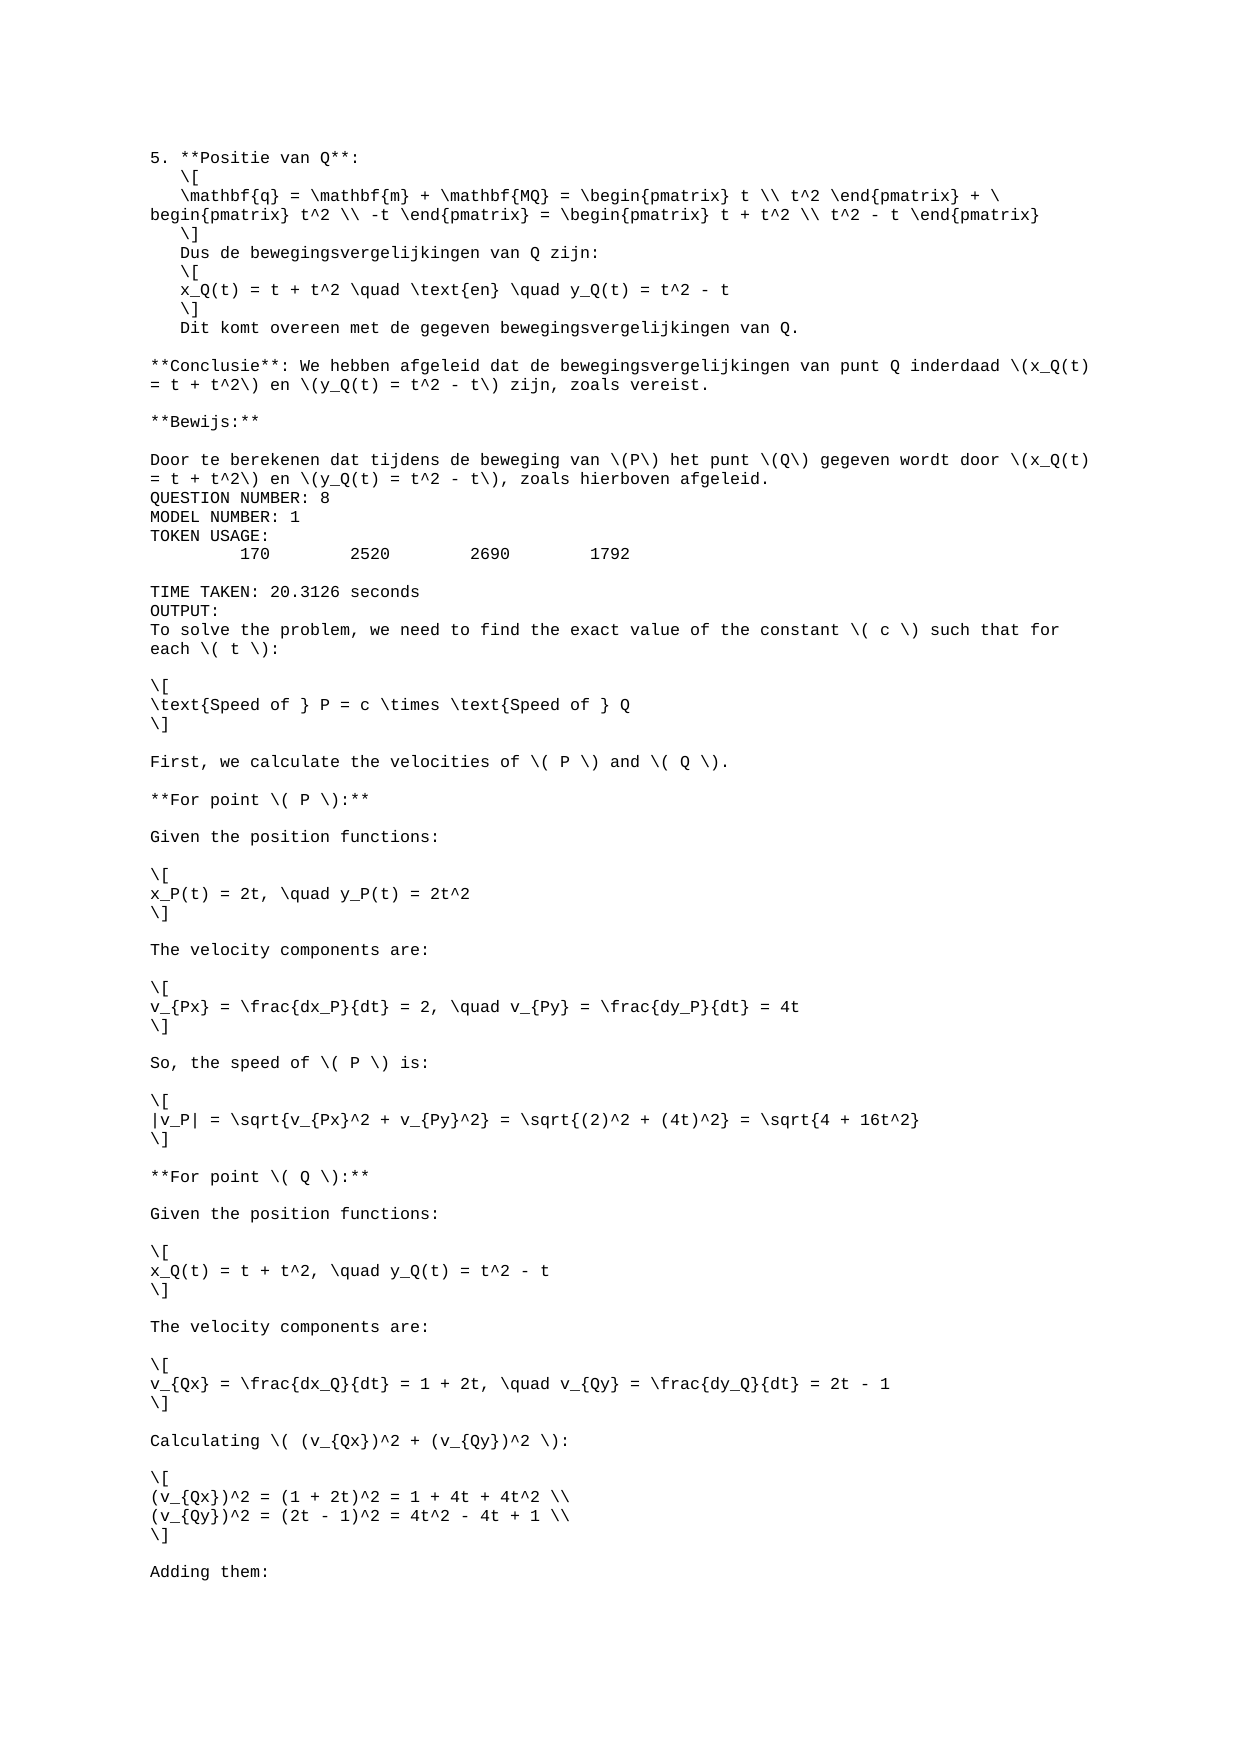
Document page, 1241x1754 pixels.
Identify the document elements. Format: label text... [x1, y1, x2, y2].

text QUESTION NUMBER: 8 [150, 489, 1090, 508]
text OUTPUT: [150, 602, 1090, 621]
text x_Q(t) = t + t^2, \quad y_Q(t) = t^2 - t [150, 1262, 1090, 1281]
text \mathbf{q} = \mathbf{m} + \mathbf{MQ} = \begin{pmatrix} t \\ t^2 \end{pmatrix} + \begin{pmatrix} t^2 \\ -t \end{pmatrix} = \begin{pmatrix} t + t^2 \\ t^2 - t \end{pmatrix} [150, 188, 1090, 225]
text **Bewijs:** [150, 414, 1090, 433]
text \] [150, 1394, 1090, 1413]
text Given the position functions: [150, 1206, 1090, 1225]
text The velocity components are: [150, 942, 1090, 961]
text \text{Speed of } P = c \times \text{Speed of } Q [150, 697, 1090, 716]
text \[ [150, 169, 1090, 188]
text First, we calculate the velocities of \( P \) and \( Q \). [150, 753, 1090, 772]
text **Conclusie**: We hebben afgeleid dat de bewegingsvergelijkingen van punt Q inderdaad \(x_Q(t) = t + t^2\) en \(y_Q(t) = t^2 - t\) zijn, zoals vereist. [150, 357, 1090, 395]
text \] [150, 301, 1090, 320]
text \[ [150, 1357, 1090, 1376]
text TOKEN USAGE: [150, 527, 1090, 546]
text \] [150, 904, 1090, 923]
text (v_{Qy})^2 = (2t - 1)^2 = 4t^2 - 4t + 1 \\ [150, 1507, 1090, 1526]
text \[ [150, 1243, 1090, 1262]
text \] [150, 716, 1090, 734]
text TIME TAKEN: 20.3126 seconds [150, 584, 1090, 602]
text 170 2520 2690 1792 [150, 546, 1090, 565]
text (v_{Qx})^2 = (1 + 2t)^2 = 1 + 4t + 4t^2 \\ [150, 1489, 1090, 1507]
text \[ [150, 678, 1090, 697]
text \] [150, 1281, 1090, 1300]
text Calculating \( (v_{Qx})^2 + (v_{Qy})^2 \): [150, 1432, 1090, 1451]
text 5. **Positie van Q**: [150, 150, 1090, 169]
text **For point \( Q \):** [150, 1168, 1090, 1187]
text The velocity components are: [150, 1319, 1090, 1338]
text \[ [150, 866, 1090, 885]
text \[ [150, 1470, 1090, 1489]
text To solve the problem, we need to find the exact value of the constant \( c \) such that for each \( t \): [150, 621, 1090, 659]
text v_{Qx} = \frac{dx_Q}{dt} = 1 + 2t, \quad v_{Qy} = \frac{dy_Q}{dt} = 2t - 1 [150, 1376, 1090, 1394]
text Door te berekenen dat tijdens de beweging van \(P\) het punt \(Q\) gegeven wordt door \(x_Q(t) = t + t^2\) en \(y_Q(t) = t^2 - t\), zoals hierboven afgeleid. [150, 452, 1090, 489]
text v_{Px} = \frac{dx_P}{dt} = 2, \quad v_{Py} = \frac{dy_P}{dt} = 4t [150, 998, 1090, 1017]
text x_Q(t) = t + t^2 \quad \text{en} \quad y_Q(t) = t^2 - t [150, 282, 1090, 301]
text \[ [150, 979, 1090, 998]
text Given the position functions: [150, 829, 1090, 848]
text So, the speed of \( P \) is: [150, 1055, 1090, 1074]
text MODEL NUMBER: 1 [150, 508, 1090, 527]
text \] [150, 225, 1090, 244]
text \] [150, 1526, 1090, 1545]
text Adding them: [150, 1564, 1090, 1583]
text \[ [150, 1093, 1090, 1112]
text **For point \( P \):** [150, 791, 1090, 810]
text |v_P| = \sqrt{v_{Px}^2 + v_{Py}^2} = \sqrt{(2)^2 + (4t)^2} = \sqrt{4 + 16t^2} [150, 1112, 1090, 1130]
text \] [150, 1017, 1090, 1036]
text Dus de bewegingsvergelijkingen van Q zijn: [150, 244, 1090, 263]
text \[ [150, 263, 1090, 282]
text x_P(t) = 2t, \quad y_P(t) = 2t^2 [150, 885, 1090, 904]
text \] [150, 1130, 1090, 1149]
text Dit komt overeen met de gegeven bewegingsvergelijkingen van Q. [150, 320, 1090, 338]
